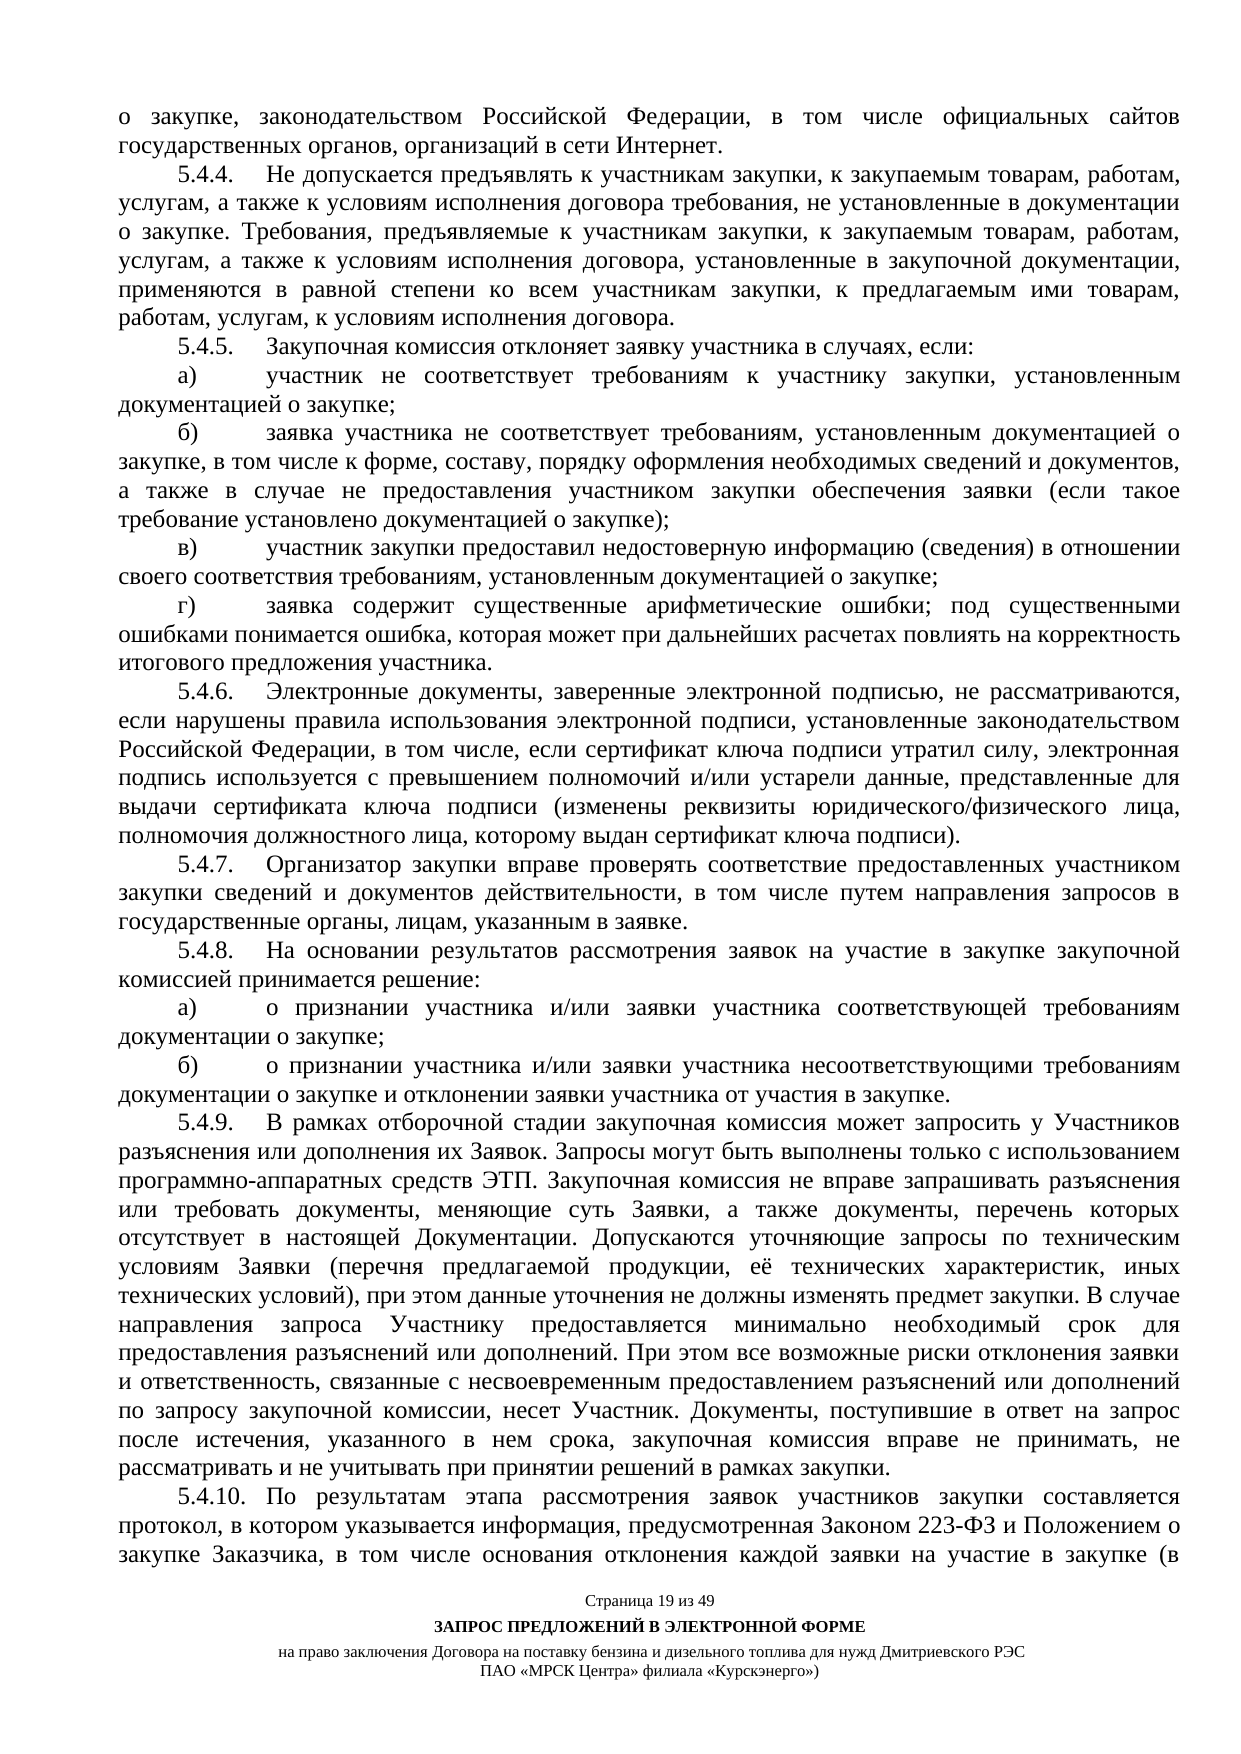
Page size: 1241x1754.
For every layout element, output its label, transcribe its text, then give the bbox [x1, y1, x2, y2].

subtitle Закупочная комиссия отклоняет заявку участника в случаях, если: [118, 331, 1181, 360]
subtitle Электронные документы, заверенные электронной подписью, не рассматриваются, если нарушены правила использования электронной подписи, установленные законодательством Российской Федерации, в том числе, если сертификат ключа подписи утратил силу, электронная подпись используется с превышением полномочий и/или устарели данные, представленные для выдачи сертификата ключа подписи (изменены реквизиты юридического/физического лица, полномочия должностного лица, которому выдан сертификат ключа подписи). [118, 676, 1181, 849]
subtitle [118, 1481, 1181, 1567]
subtitle о признании участника и/или заявки участника соответствующей требованиям документации о закупке; [118, 992, 1181, 1050]
list заявка участника не соответствует требованиям, установленным документацией о закупке, в том числе к форме, составу, порядку оформления необходимых сведений и документов, а также в случае не предоставления участником закупки обеспечения заявки (если такое требование установлено документацией о закупке); [118, 417, 1181, 532]
list заявка содержит существенные арифметические ошибки; под существенными ошибками понимается ошибка, которая может при дальнейших расчетах повлиять на корректность итогового предложения участника. [118, 590, 1181, 676]
list участник закупки предоставил недостоверную информацию (сведения) в отношении своего соответствия требованиям, установленным документацией о закупке; [118, 532, 1181, 590]
subtitle На основании результатов рассмотрения заявок на участие в закупке закупочной комиссией принимается решение: [118, 935, 1181, 992]
subtitle Не допускается предъявлять к участникам закупки, к закупаемым товарам, работам, услугам, а также к условиям исполнения договора требования, не установленные в документации о закупке. Требования, предъявляемые к участникам закупки, к закупаемым товарам, работам, услугам, а также к условиям исполнения договора, установленные в закупочной документации, применяются в равной степени ко всем участникам закупки, к предлагаемым ими товарам, работам, услугам, к условиям исполнения договора. [118, 159, 1181, 331]
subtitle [118, 101, 1181, 159]
list участник не соответствует требованиям к участнику закупки, установленным документацией о закупке; [118, 360, 1181, 417]
subtitle Организатор закупки вправе проверять соответствие предоставленных участником закупки сведений и документов действительности, в том числе путем направления запросов в государственные органы, лицам, указанным в заявке. [118, 849, 1181, 935]
subtitle о признании участника и/или заявки участника несоответствующими требованиям документации о закупке и отклонении заявки участника от участия в закупке. [118, 1050, 1181, 1107]
subtitle В рамках отборочной стадии закупочная комиссия может запросить у Участников разъяснения или дополнения их Заявок. Запросы могут быть выполнены только с использованием программно-аппаратных средств ЭТП. Закупочная комиссия не вправе запрашивать разъяснения или требовать документы, меняющие суть Заявки, а также документы, перечень которых отсутствует в настоящей Документации. Допускаются уточняющие запросы по техническим условиям Заявки (перечня предлагаемой продукции, её технических характеристик, иных технических условий), при этом данные уточнения не должны изменять предмет закупки. В случае направления запроса Участнику предоставляется минимально необходимый срок для предоставления разъяснений или дополнений. При этом все возможные риски отклонения заявки и ответственность, связанные с несвоевременным предоставлением разъяснений или дополнений по запросу закупочной комиссии, несет Участник. Документы, поступившие в ответ на запрос после истечения, указанного в нем срока, закупочная комиссия вправе не принимать, не рассматривать и не учитывать при принятии решений в рамках закупки. [118, 1107, 1181, 1481]
